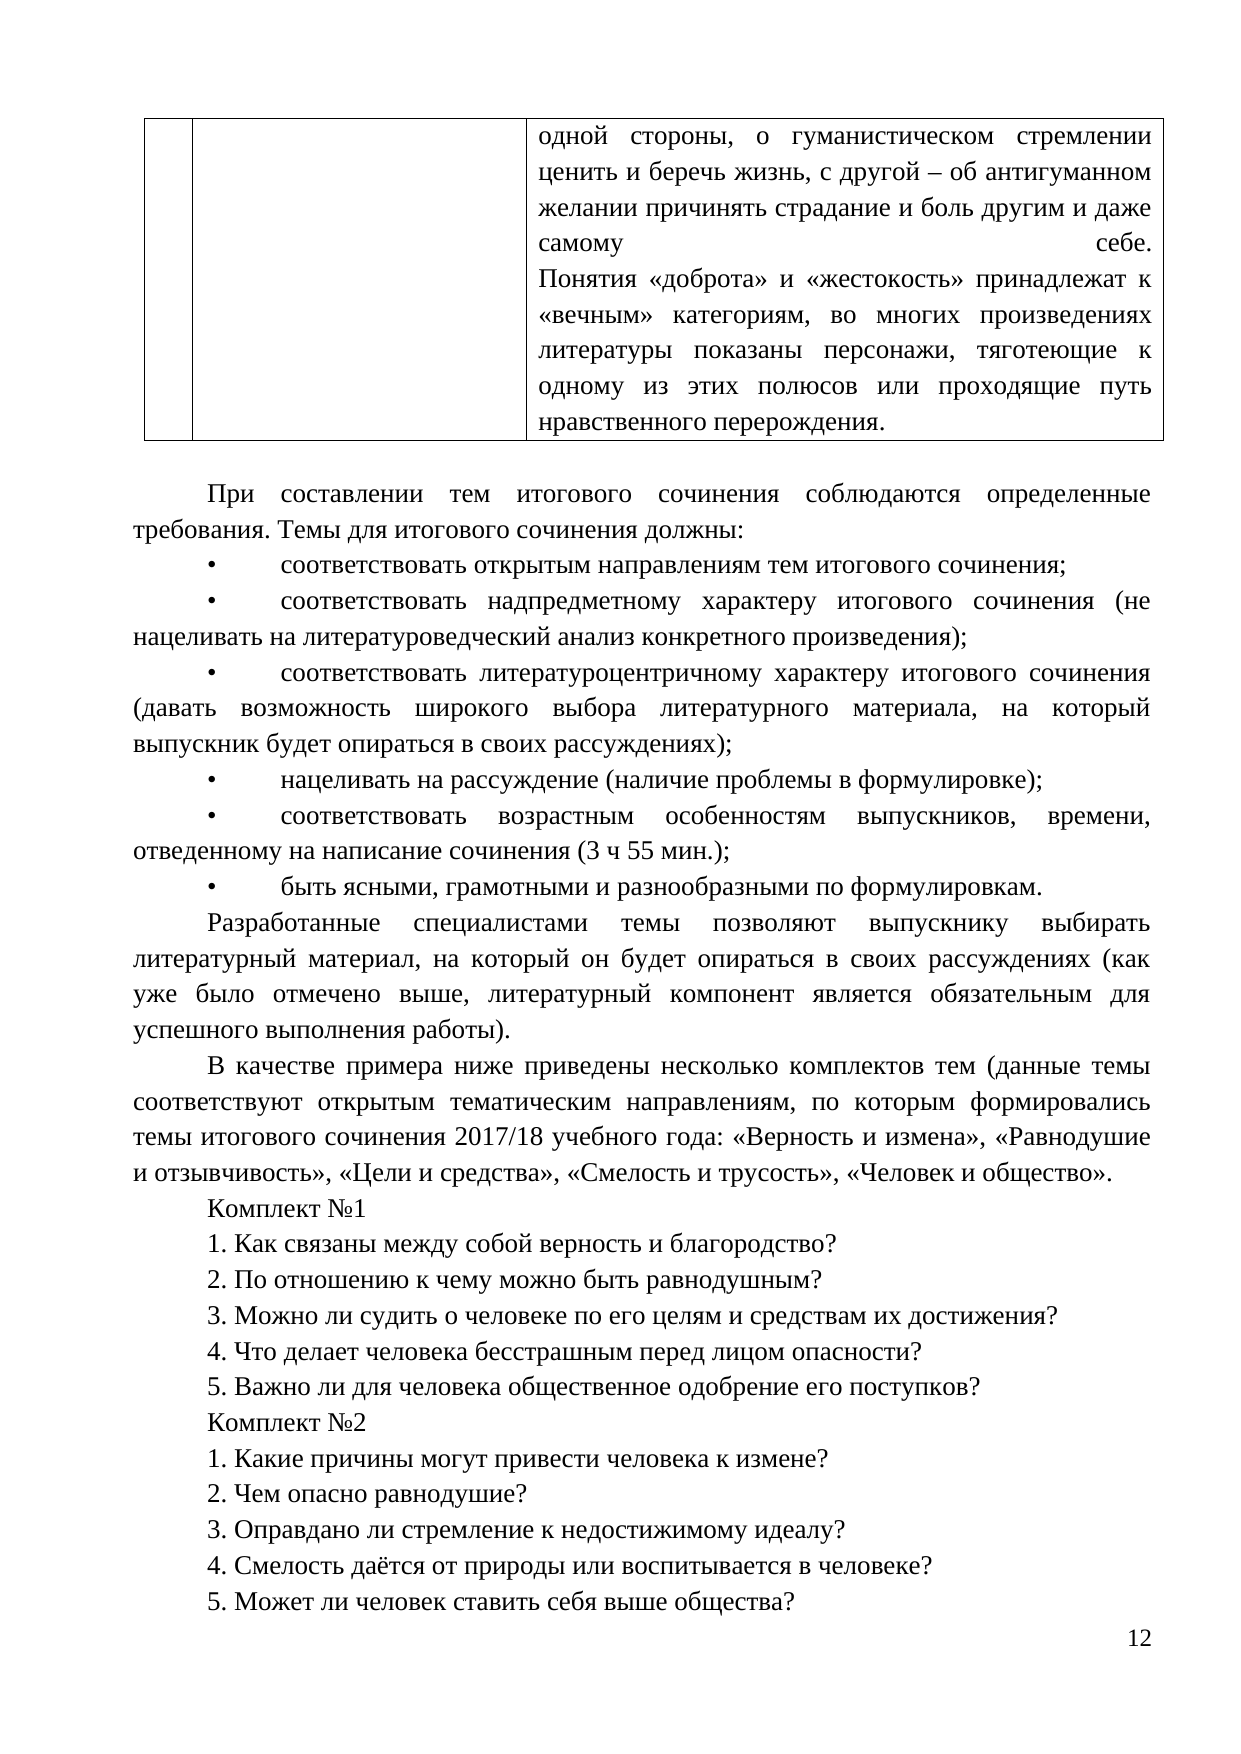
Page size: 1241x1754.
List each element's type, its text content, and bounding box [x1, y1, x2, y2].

text 4. Смелость даётся от природы или воспитывается в человеке? [133, 1549, 1152, 1580]
text 2. Чем опасно равнодушие? [133, 1478, 1152, 1509]
text • нацеливать на рассуждение (наличие проблемы в формулировке); [133, 763, 1152, 794]
text Комплект №1 [133, 1192, 1152, 1223]
text 2. По отношению к чему можно быть равнодушным? [133, 1263, 1152, 1294]
text 4. Что делает человека бесстрашным перед лицом опасности? [133, 1335, 1152, 1366]
text 5. Важно ли для человека общественное одобрение его поступков? [133, 1370, 1152, 1402]
text 3. Оправдано ли стремление к недостижимому идеалу? [133, 1513, 1152, 1544]
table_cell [527, 119, 1163, 440]
text • соответствовать возрастным особенностям выпускников, времени, отведенному на написание сочинения (3 ч 55 мин.); [133, 799, 1152, 866]
text 1. Какие причины могут привести человека к измене? [133, 1442, 1152, 1473]
text 5. Может ли человек ставить себя выше общества? [133, 1585, 1152, 1616]
text При составлении тем итогового сочинения соблюдаются определенные требования. Темы для итогового сочинения должны: [133, 477, 1152, 544]
table_cell [145, 119, 192, 440]
text 1. Как связаны между собой верность и благородство? [133, 1227, 1152, 1259]
text • соответствовать литературоцентричному характеру итогового сочинения (давать возможность широкого выбора литературного материала, на который выпускник будет опираться в своих рассуждениях); [133, 656, 1152, 758]
text • быть ясными, грамотными и разнообразными по формулировкам. [133, 870, 1152, 901]
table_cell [193, 119, 526, 440]
text Комплект №2 [133, 1406, 1152, 1437]
text В качестве примера ниже приведены несколько комплектов тем (данные темы соответствуют открытым тематическим направлениям, по которым формировались темы итогового сочинения 2017/18 учебного года: «Верность и измена», «Равнодушие и отзывчивость», «Цели и средства», «Смелость и трусость», «Человек и общество». [133, 1049, 1152, 1187]
text • соответствовать надпредметному характеру итогового сочинения (не нацеливать на литературоведческий анализ конкретного произведения); [133, 584, 1152, 651]
text Разработанные специалистами темы позволяют выпускнику выбирать литературный материал, на который он будет опираться в своих рассуждениях (как уже было отмечено выше, литературный компонент является обязательным для успешного выполнения работы). [133, 906, 1152, 1044]
text • соответствовать открытым направлениям тем итогового сочинения; [133, 549, 1152, 580]
text 3. Можно ли судить о человеке по его целям и средствам их достижения? [133, 1299, 1152, 1330]
